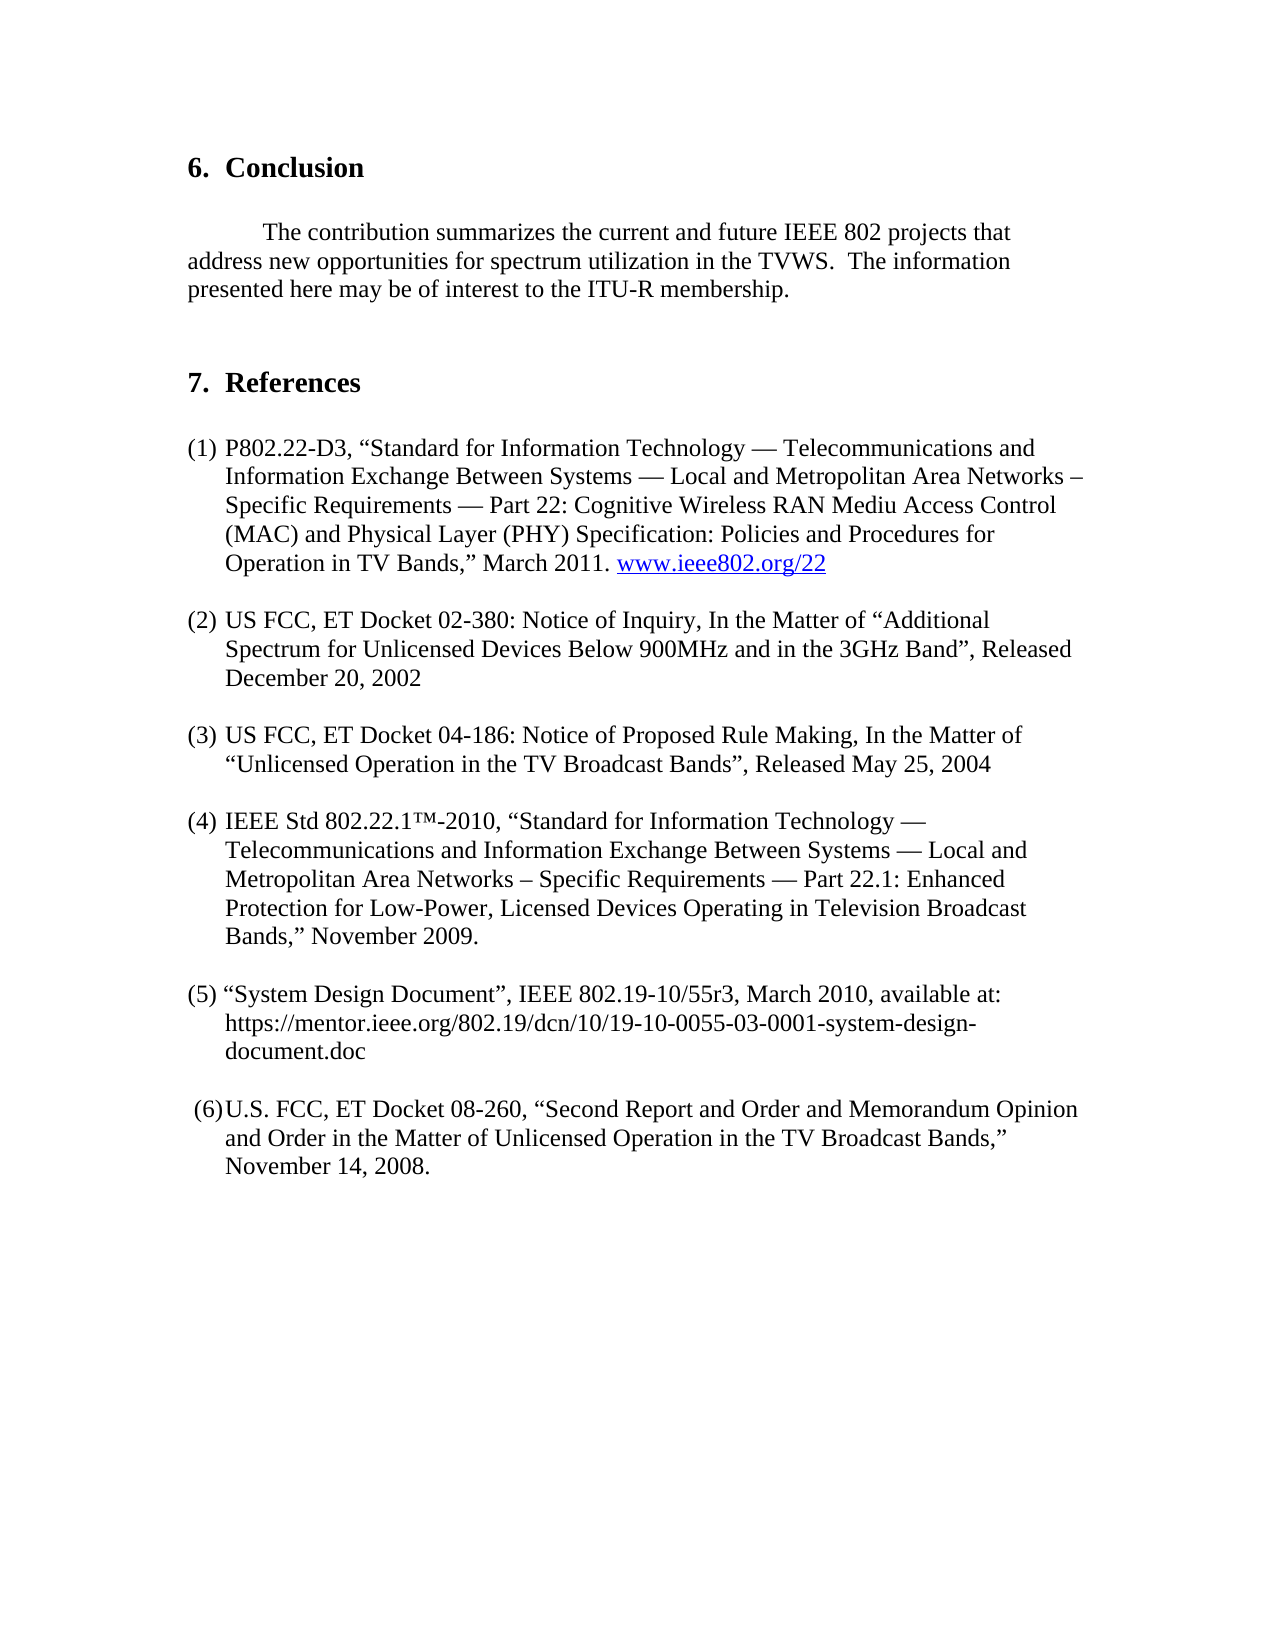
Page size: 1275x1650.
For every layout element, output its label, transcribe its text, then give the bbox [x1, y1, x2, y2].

text The contribution summarizes the current and future IEEE 802 projects that address new opportunities for spectrum utilization in the TVWS. The information presented here may be of interest to the ITU-R membership. [187, 217, 1087, 303]
text (5) “System Design Document”, IEEE 802.19-10/55r3, March 2010, available at: https://mentor.ieee.org/802.19/dcn/10/19-10-0055-03-0001-system-design-document.doc [187, 979, 1087, 1065]
text (2) US FCC, ET Docket 02-380: Notice of Inquiry, In the Matter of “Additional Spectrum for Unlicensed Devices Below 900MHz and in the 3GHz Band”, Released December 20, 2002 [187, 605, 1087, 691]
text (4) IEEE Std 802.22.1™-2010, “Standard for Information Technology — Telecommunications and Information Exchange Between Systems — Local and Metropolitan Area Networks – Specific Requirements — Part 22.1: Enhanced Protection for Low-Power, Licensed Devices Operating in Television Broadcast Bands,” November 2009. [187, 806, 1087, 950]
text (6) U.S. FCC, ET Docket 08-260, “Second Report and Order and Memorandum Opinion and Order in the Matter of Unlicensed Operation in the TV Broadcast Bands,” November 14, 2008. [187, 1094, 1087, 1180]
text (1) P802.22-D3, “Standard for Information Technology — Telecommunications and Information Exchange Between Systems — Local and Metropolitan Area Networks – Specific Requirements — Part 22: Cognitive Wireless RAN Mediu Access Control (MAC) and Physical Layer (PHY) Specification: Policies and Procedures for Operation in TV Bands,” March 2011. www.ieee802.org/22 [187, 433, 1087, 576]
text (3) US FCC, ET Docket 04-186: Notice of Proposed Rule Making, In the Matter of “Unlicensed Operation in the TV Broadcast Bands”, Released May 25, 2004 [187, 720, 1087, 778]
list References [187, 366, 1087, 399]
list Conclusion [187, 150, 1087, 183]
